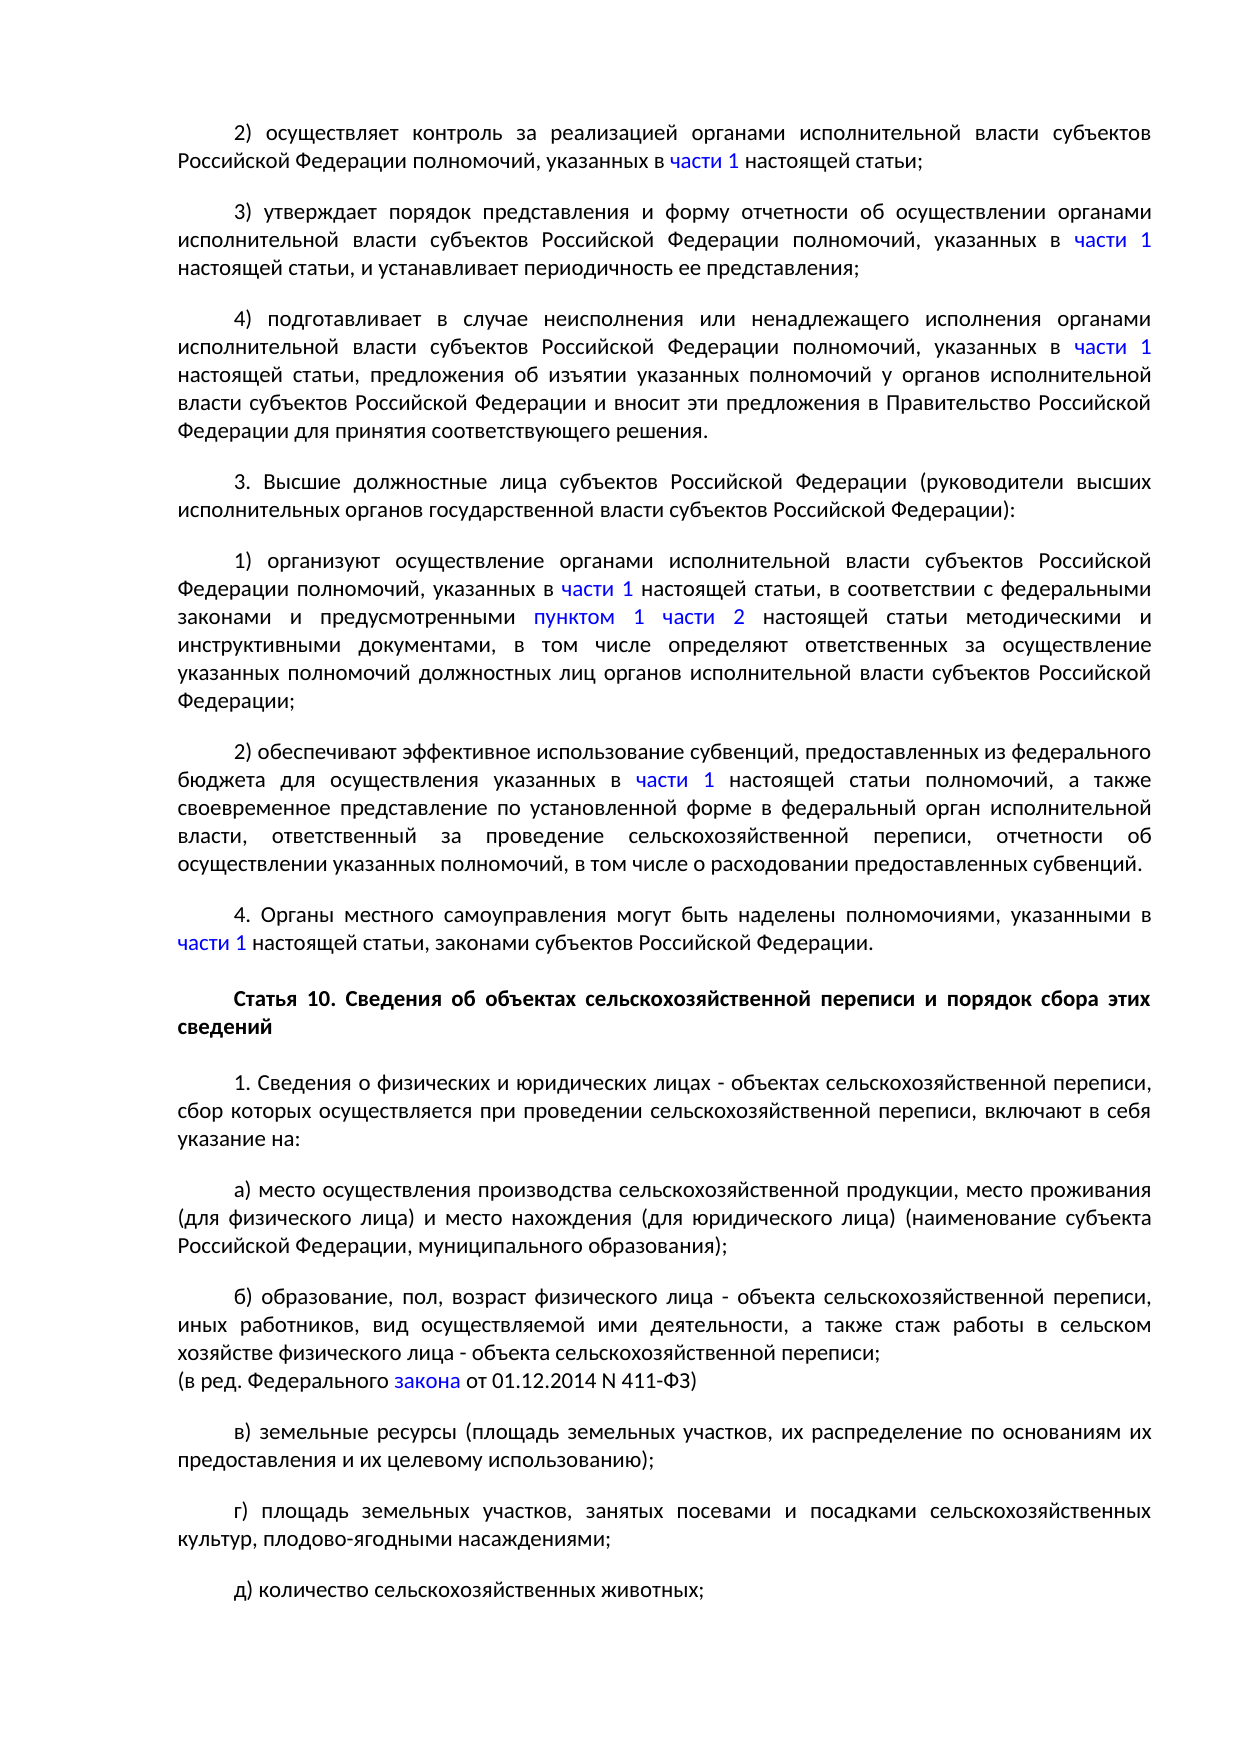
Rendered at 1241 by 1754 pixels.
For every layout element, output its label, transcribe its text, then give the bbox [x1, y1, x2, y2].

text г) площадь земельных участков, занятых посевами и посадками сельскохозяйственных культур, плодово-ягодными насаждениями; [177, 1496, 1152, 1552]
text 1) организуют осуществление органами исполнительной власти субъектов Российской Федерации полномочий, указанных в части 1 настоящей статьи, в соответствии с федеральными законами и предусмотренными пунктом 1 части 2 настоящей статьи методическими и инструктивными документами, в том числе определяют ответственных за осуществление указанных полномочий должностных лиц органов исполнительной власти субъектов Российской Федерации; [177, 546, 1152, 714]
text (в ред. Федерального закона от 01.12.2014 N 411-ФЗ) [177, 1366, 1152, 1394]
text в) земельные ресурсы (площадь земельных участков, их распределение по основаниям их предоставления и их целевому использованию); [177, 1417, 1152, 1473]
title Статья 10. Сведения об объектах сельскохозяйственной переписи и порядок сбора этих сведений [177, 984, 1152, 1040]
text 4) подготавливает в случае неисполнения или ненадлежащего исполнения органами исполнительной власти субъектов Российской Федерации полномочий, указанных в части 1 настоящей статьи, предложения об изъятии указанных полномочий у органов исполнительной власти субъектов Российской Федерации и вносит эти предложения в Правительство Российской Федерации для принятия соответствующего решения. [177, 304, 1152, 444]
text 3) утверждает порядок представления и форму отчетности об осуществлении органами исполнительной власти субъектов Российской Федерации полномочий, указанных в части 1 настоящей статьи, и устанавливает периодичность ее представления; [177, 197, 1152, 281]
text 2) осуществляет контроль за реализацией органами исполнительной власти субъектов Российской Федерации полномочий, указанных в части 1 настоящей статьи; [177, 118, 1152, 174]
text 3. Высшие должностные лица субъектов Российской Федерации (руководители высших исполнительных органов государственной власти субъектов Российской Федерации): [177, 467, 1152, 523]
text 4. Органы местного самоуправления могут быть наделены полномочиями, указанными в части 1 настоящей статьи, законами субъектов Российской Федерации. [177, 900, 1152, 956]
text 2) обеспечивают эффективное использование субвенций, предоставленных из федерального бюджета для осуществления указанных в части 1 настоящей статьи полномочий, а также своевременное представление по установленной форме в федеральный орган исполнительной власти, ответственный за проведение сельскохозяйственной переписи, отчетности об осуществлении указанных полномочий, в том числе о расходовании предоставленных субвенций. [177, 737, 1152, 877]
text д) количество сельскохозяйственных животных; [177, 1575, 1152, 1603]
text б) образование, пол, возраст физического лица - объекта сельскохозяйственной переписи, иных работников, вид осуществляемой ими деятельности, а также стаж работы в сельском хозяйстве физического лица - объекта сельскохозяйственной переписи; [177, 1282, 1152, 1366]
text а) место осуществления производства сельскохозяйственной продукции, место проживания (для физического лица) и место нахождения (для юридического лица) (наименование субъекта Российской Федерации, муниципального образования); [177, 1175, 1152, 1259]
text 1. Сведения о физических и юридических лицах - объектах сельскохозяйственной переписи, сбор которых осуществляется при проведении сельскохозяйственной переписи, включают в себя указание на: [177, 1068, 1152, 1152]
